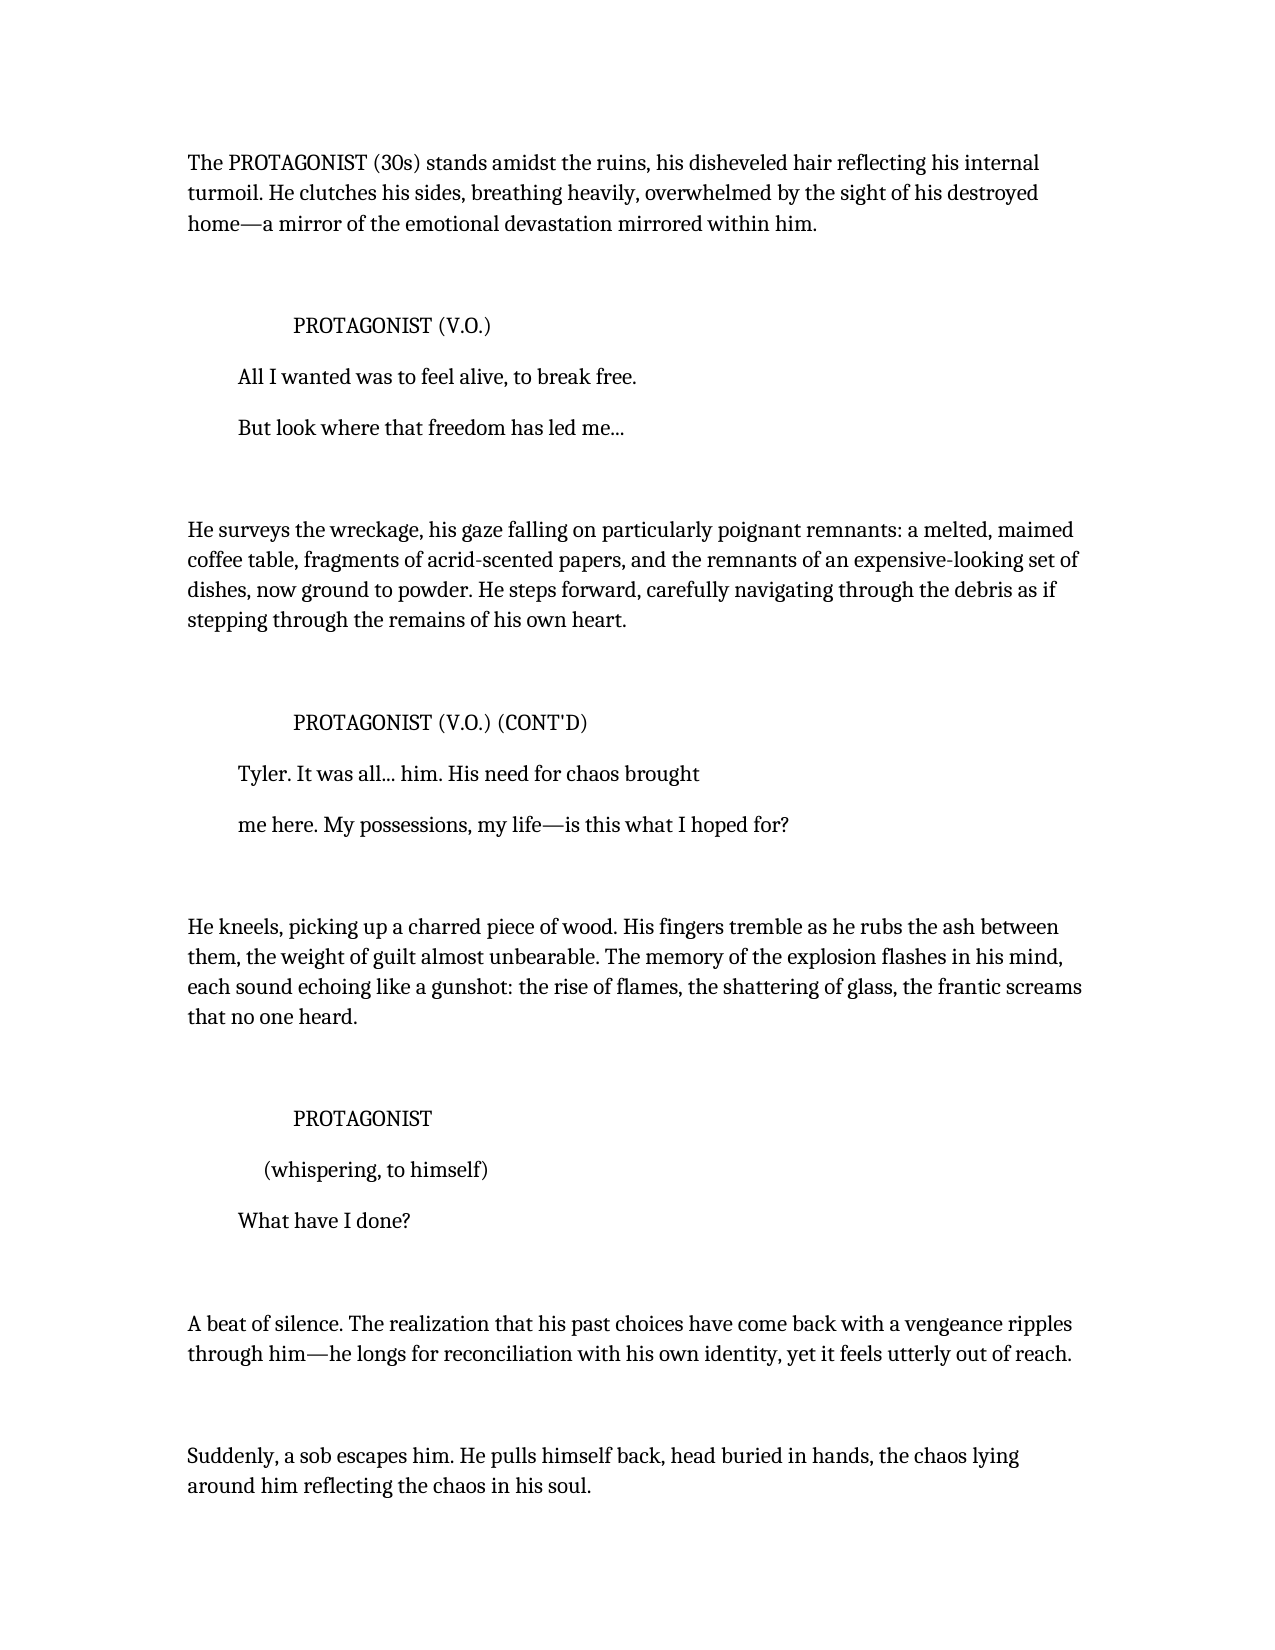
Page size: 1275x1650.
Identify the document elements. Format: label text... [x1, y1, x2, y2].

text (whispering, to himself) [187, 1157, 1087, 1184]
text me here. My possessions, my life—is this what I hoped for? [187, 811, 1087, 838]
text PROTAGONIST [187, 1106, 1087, 1133]
text He kneels, picking up a charred piece of wood. His fingers tremble as he rubs the ash between them, the weight of guilt almost unbearable. The memory of the explosion flashes in his mind, each sound echoing like a gunshot: the rise of flames, the shattering of glass, the frantic screams that no one heard. [187, 913, 1087, 1031]
text PROTAGONIST (V.O.) (CONT'D) [187, 709, 1087, 736]
text Tyler. It was all... him. His need for chaos brought [187, 760, 1087, 787]
text A beat of silence. The realization that his past choices have come back with a vengeance ripples through him—he longs for reconciliation with his own identity, yet it feels utterly out of reach. [187, 1310, 1087, 1367]
text What have I done? [187, 1208, 1087, 1235]
text All I wanted was to feel alive, to break free. [187, 363, 1087, 390]
text He surveys the wreckage, his gaze falling on particularly poignant remnants: a melted, maimed coffee table, fragments of acrid-scented papers, and the remnants of an expensive-looking set of dishes, now ground to powder. He steps forward, carefully navigating through the debris as if stepping through the remains of his own heart. [187, 517, 1087, 634]
text But look where that freedom has led me... [187, 414, 1087, 441]
text The PROTAGONIST (30s) stands amidst the ruins, his disheveled hair reflecting his internal turmoil. He clutches his sides, breathing heavily, overwhelmed by the sight of his destroyed home—a mirror of the emotional devastation mirrored within him. [187, 150, 1087, 237]
text Suddenly, a sob escapes him. He pulls himself back, head buried in hands, the chaos lying around him reflecting the chaos in his soul. [187, 1443, 1087, 1499]
text PROTAGONIST (V.O.) [187, 312, 1087, 339]
